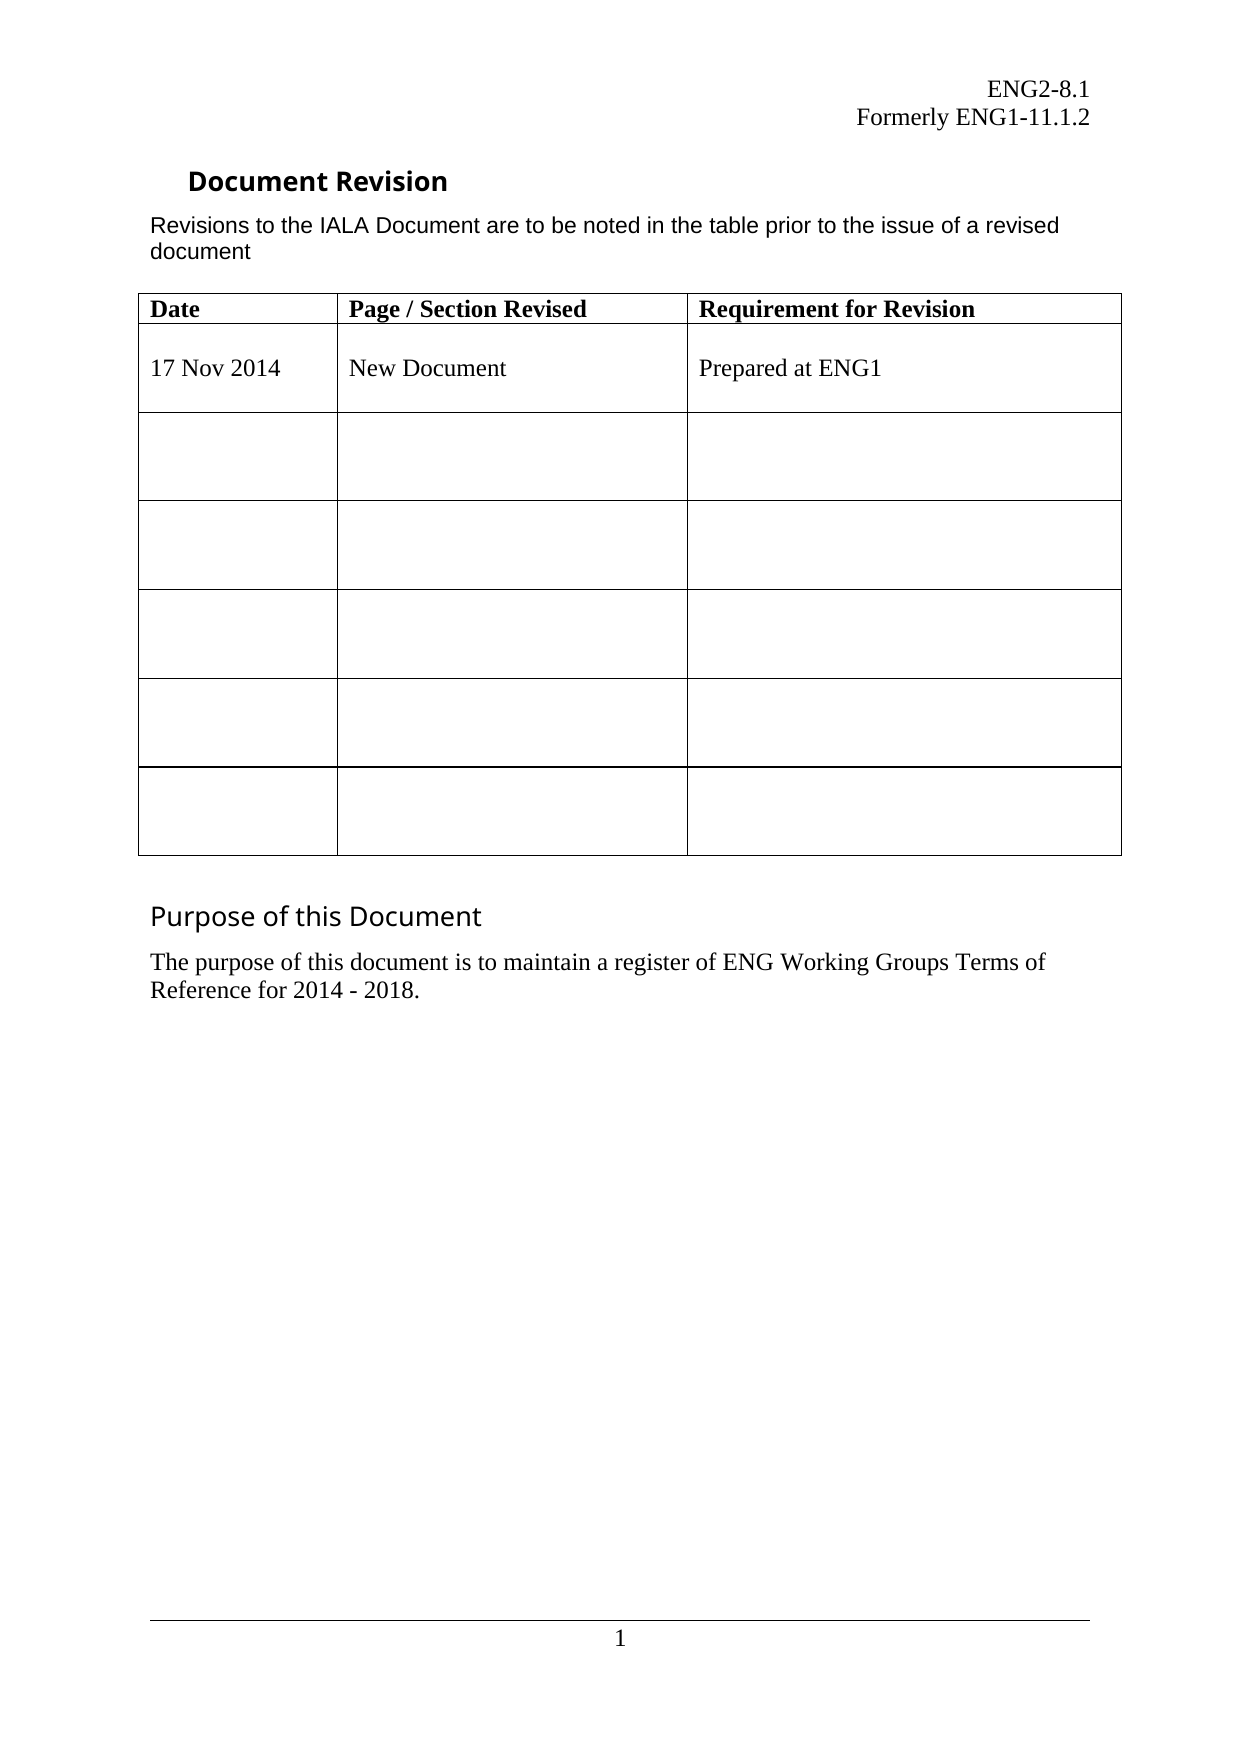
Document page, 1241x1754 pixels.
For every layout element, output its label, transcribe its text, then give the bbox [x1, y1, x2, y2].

table_cell [688, 501, 1121, 589]
table_cell [688, 413, 1121, 500]
table_cell Prepared at ENG1 [688, 324, 1121, 412]
table_cell [139, 590, 337, 678]
table_cell New Document [338, 324, 687, 412]
table_header Date [139, 294, 337, 323]
subtitle Purpose of this Document [150, 897, 1090, 934]
table_cell [338, 590, 687, 678]
table_cell [688, 768, 1121, 855]
table_header Page / Section Revised [338, 294, 687, 323]
table_cell [139, 768, 337, 855]
table_cell [338, 768, 687, 855]
table_cell [139, 679, 337, 766]
text The purpose of this document is to maintain a register of ENG Working Groups Terms of Reference for 2014 - 2018. [150, 947, 1090, 1004]
table_cell [688, 590, 1121, 678]
table_header Requirement for Revision [688, 294, 1121, 323]
text Revisions to the IALA Document are to be noted in the table prior to the issue of a revised document [150, 212, 1090, 264]
table_cell [338, 501, 687, 589]
table_cell [338, 413, 687, 500]
table_cell [139, 501, 337, 589]
table_cell 17 Nov 2014 [139, 324, 337, 412]
subtitle Document Revision [187, 162, 1090, 199]
table_cell [688, 679, 1121, 766]
table_cell [338, 679, 687, 766]
table_cell [139, 413, 337, 500]
